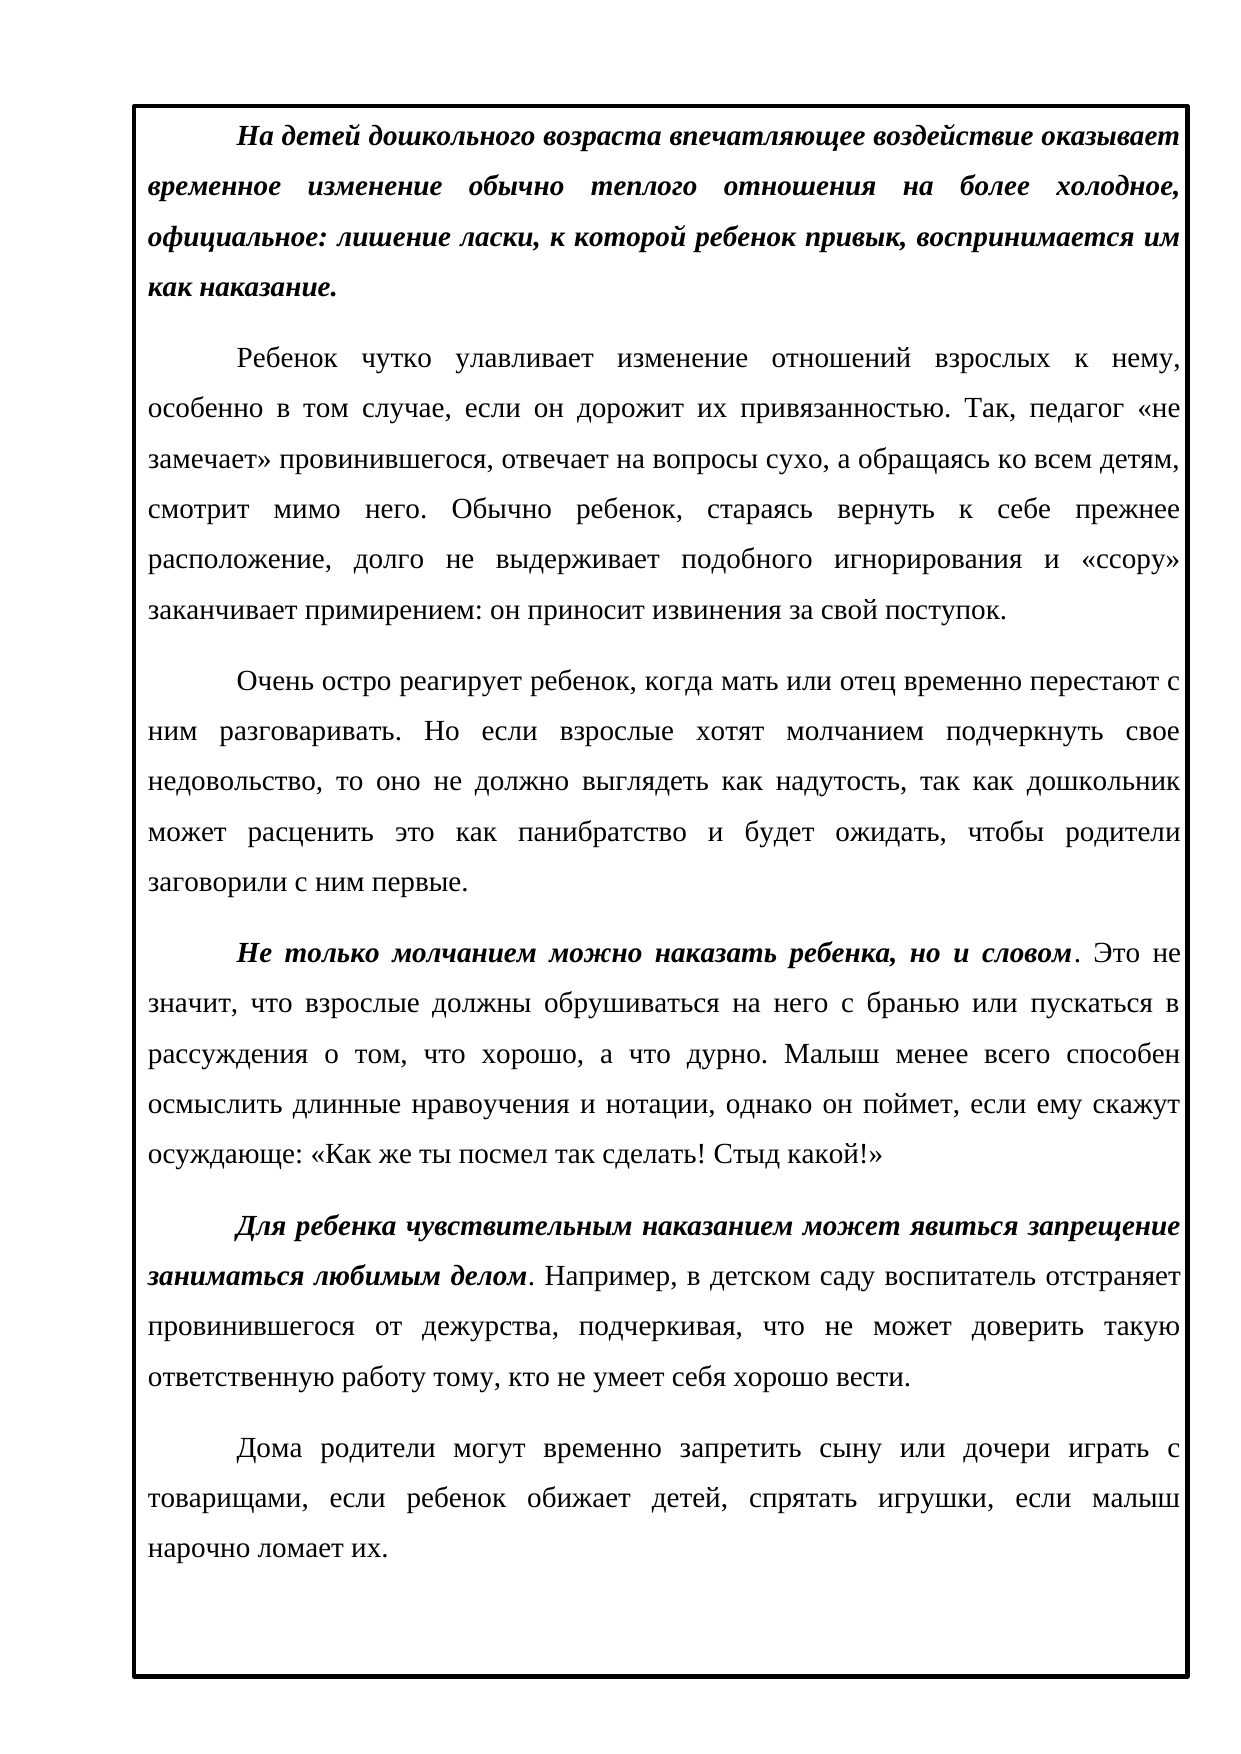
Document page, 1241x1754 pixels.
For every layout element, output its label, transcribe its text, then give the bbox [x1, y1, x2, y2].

text Не только молчанием можно наказать ребенка, но и словом. Это не значит, что взрослые должны обрушиваться на него с бранью или пускаться в рассуждения о том, что хорошо, а что дурно. Малыш менее всего способен осмыслить длинные нравоучения и нотации, однако он поймет, если ему скажут осуждающе: «Как же ты посмел так сделать! Стыд какой!» [148, 935, 1181, 1170]
text Ребенок чутко улавливает изменение отношений взрослых к нему, особенно в том случае, если он дорожит их привязанностью. Так, педагог «не замечает» провинившегося, отвечает на вопросы сухо, а обращаясь ко всем детям, смотрит мимо него. Обычно ребенок, стараясь вернуть к себе прежнее расположение, долго не выдерживает подобного игнорирования и «ссору» заканчивает примирением: он приносит извинения за свой поступок. [148, 340, 1181, 625]
text Очень остро реагирует ребенок, когда мать или отец временно перестают с ним разговаривать. Но если взрослые хотят молчанием подчеркнуть свое недовольство, то оно не должно выглядеть как надутость, так как дошкольник может расценить это как панибратство и будет ожидать, чтобы родители заговорили с ним первые. [148, 663, 1181, 898]
text Для ребенка чувствительным наказанием может явиться запрещение заниматься любимым делом. Например, в детском саду воспитатель отстраняет провинившегося от дежурства, подчеркивая, что не может доверить такую ответственную работу тому, кто не умеет себя хорошо вести. [148, 1208, 1181, 1392]
text Дома родители могут временно запретить сыну или дочери играть с товарищами, если ребенок обижает детей, спрятать игрушки, если малыш нарочно ломает их. [148, 1430, 1181, 1564]
text На детей дошкольного возраста впечатляющее воздействие оказывает временное изменение обычно теплого отношения на более холодное, официальное: лишение ласки, к которой ребенок привык, воспринимается им как наказание. [148, 118, 1181, 303]
